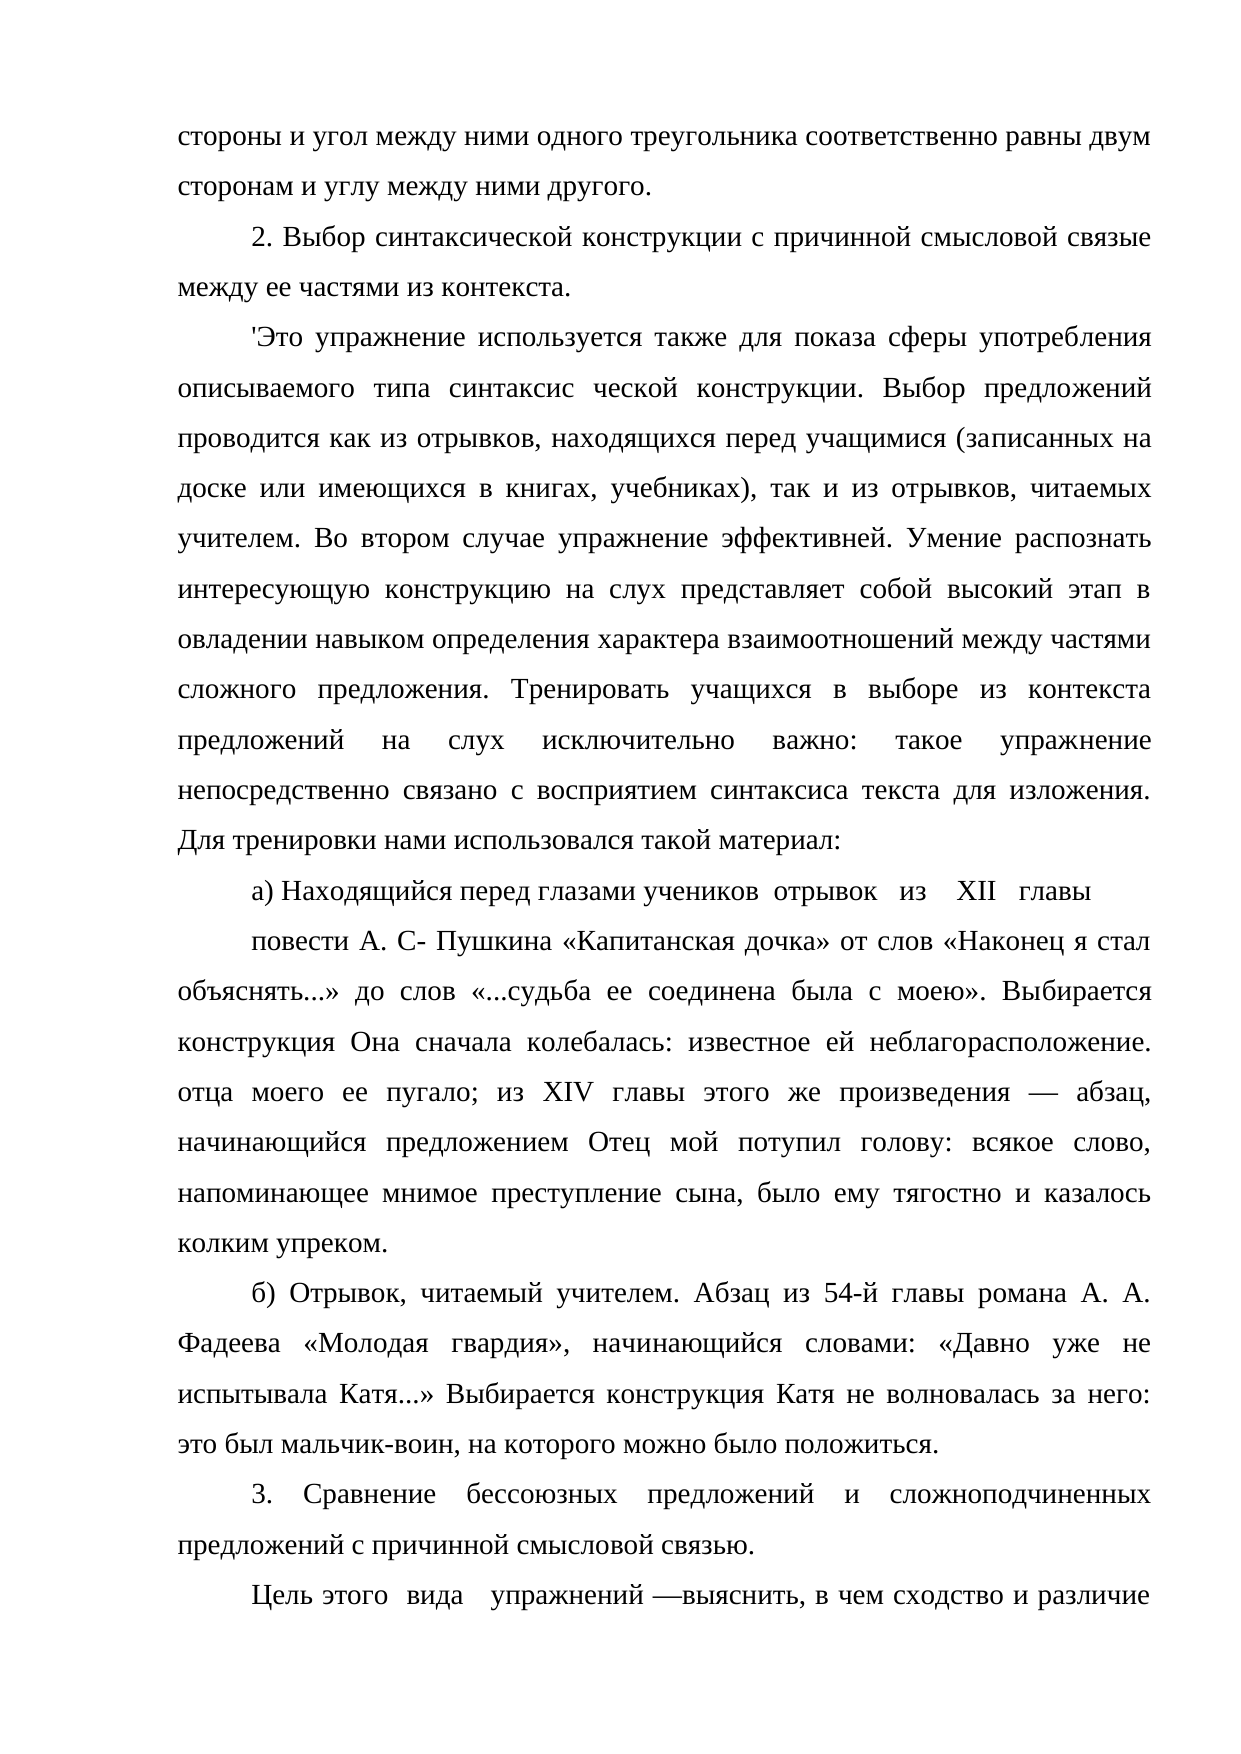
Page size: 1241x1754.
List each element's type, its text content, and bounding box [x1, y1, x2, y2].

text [177, 1577, 1152, 1611]
text повести А. С- Пушкина «Капитанская дочка» от слов «Наконец я стал объяснять...» до слов «...судьба ее соединена была с моею». Выбирается конструкция Она сначала колебалась: известное ей неблагорасположение. отца моего ее пугало; из XIV главы этого же произведения — абзац, начинающийся предложением Отец мой потупил голову: всякое слово, напоминающее мнимое преступление сына, было ему тягостно и казалось колким упреком. [177, 923, 1152, 1258]
text 'Это упражнение используется также для показа сферы употребления описываемого типа синтаксис ческой конструкции. Выбор предложений проводится как из отрывков, находящихся перед учащимися (записанных на доске или имеющихся в книгах, учебниках), так и из отрывков, читаемых учителем. Во втором случае упражнение эффективней. Умение распознать интересующую конструкцию на слух представляет собой высокий этап в овладении навыком определения характера взаимоотношений между частями сложного предложения. Тренировать учащихся в выборе из контекста предложений на слух исключительно важно: такое упражнение непосредственно связано с восприятием синтаксиса текста для изложения. Для тренировки нами использовался такой материал: [177, 319, 1152, 856]
text 2. Выбор синтаксической конструкции с причинной смысловой связые между ее частями из контекста. [177, 219, 1152, 303]
text а) Находящийся перед глазами учеников отрывок из XII главы [177, 873, 1152, 906]
text 3. Сравнение бессоюзных предложений и сложноподчиненных предложений с причинной смысловой связью. [177, 1477, 1152, 1560]
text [177, 118, 1152, 202]
text б) Отрывок, читаемый учителем. Абзац из 54-й главы романа А. А. Фадеева «Молодая гвардия», начинающийся словами: «Давно уже не испытывала Катя...» Выбирается конструкция Катя не волновалась за него: это был мальчик-воин, на которого можно было положиться. [177, 1275, 1152, 1460]
